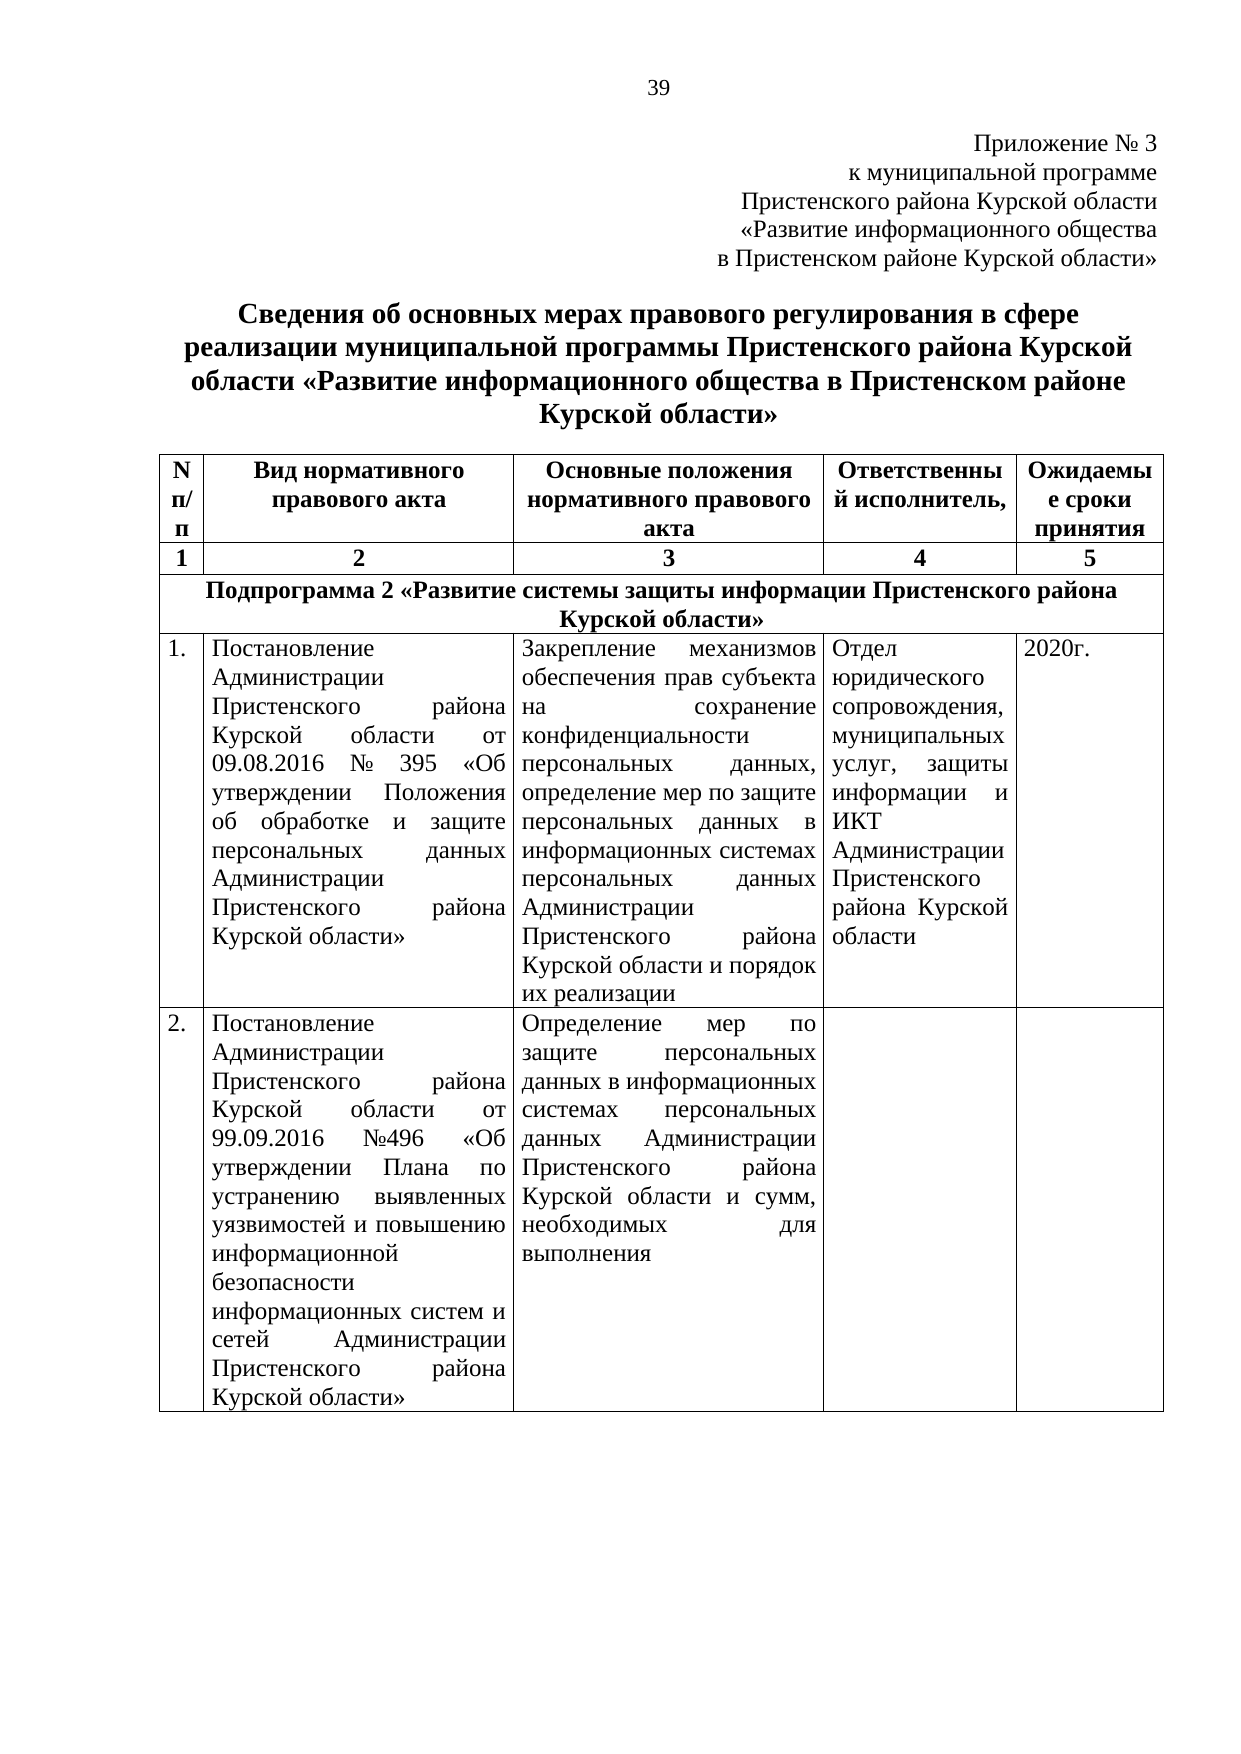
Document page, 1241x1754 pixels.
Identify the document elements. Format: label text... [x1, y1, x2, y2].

table_cell 2020г. [1017, 634, 1163, 1007]
table_cell Определение мер по защите персональных данных в информационных системах персональных данных Администрации Пристенского района Курской области и сумм, необходимых для выполнения [514, 1008, 823, 1411]
table_cell Отдел юридического сопровождения, муниципальных услуг, защиты информации и ИКТ Администрации Пристенского района Курской области [824, 634, 1016, 1007]
table_cell 3 [514, 543, 823, 574]
text «Развитие информационного общества [159, 214, 1157, 243]
table_cell Постановление Администрации Пристенского района Курской области от 09.08.2016 № 395 «Об утверждении Положения об обработке и защите персональных данных Администрации Пристенского района Курской области» [204, 634, 513, 1007]
table_cell 5 [1017, 543, 1163, 574]
text в Пристенском районе Курской области» [159, 243, 1157, 272]
table_header Ожидаемые сроки принятия [1017, 455, 1163, 542]
table_header N п/п [160, 455, 203, 542]
table_cell [160, 1008, 203, 1411]
text Сведения об основных мерах правового регулирования в сфере реализации муниципальной программы Пристенского района Курской области «Развитие информационного общества в Пристенском районе Курской области» [159, 296, 1157, 430]
table_cell [160, 634, 203, 1007]
table_cell 2 [204, 543, 513, 574]
table_cell 1 [160, 543, 203, 574]
table_cell Подпрограмма 2 «Развитие системы защиты информации Пристенского района Курской области» [160, 575, 1163, 632]
table_cell [1017, 1008, 1163, 1411]
table_cell [824, 1008, 1016, 1411]
table_header Основные положения нормативного правового акта [514, 455, 823, 542]
table_cell Постановление Администрации Пристенского района Курской области от 99.09.2016 №496 «Об утверждении Плана по устранению выявленных уязвимостей и повышению информационной безопасности информационных систем и сетей Администрации Пристенского района Курской области» [204, 1008, 513, 1411]
text к муниципальной программе [159, 157, 1157, 186]
text Приложение № 3 [159, 128, 1157, 157]
table_header Ответственный исполнитель, [824, 455, 1016, 542]
table_header Вид нормативного правового акта [204, 455, 513, 542]
table_cell Закрепление механизмов обеспечения прав субъекта на сохранение конфиденциальности персональных данных, определение мер по защите персональных данных в информационных системах персональных данных Администрации Пристенского района Курской области и порядок их реализации [514, 634, 823, 1007]
table_cell 4 [824, 543, 1016, 574]
text Пристенского района Курской области [159, 186, 1157, 214]
